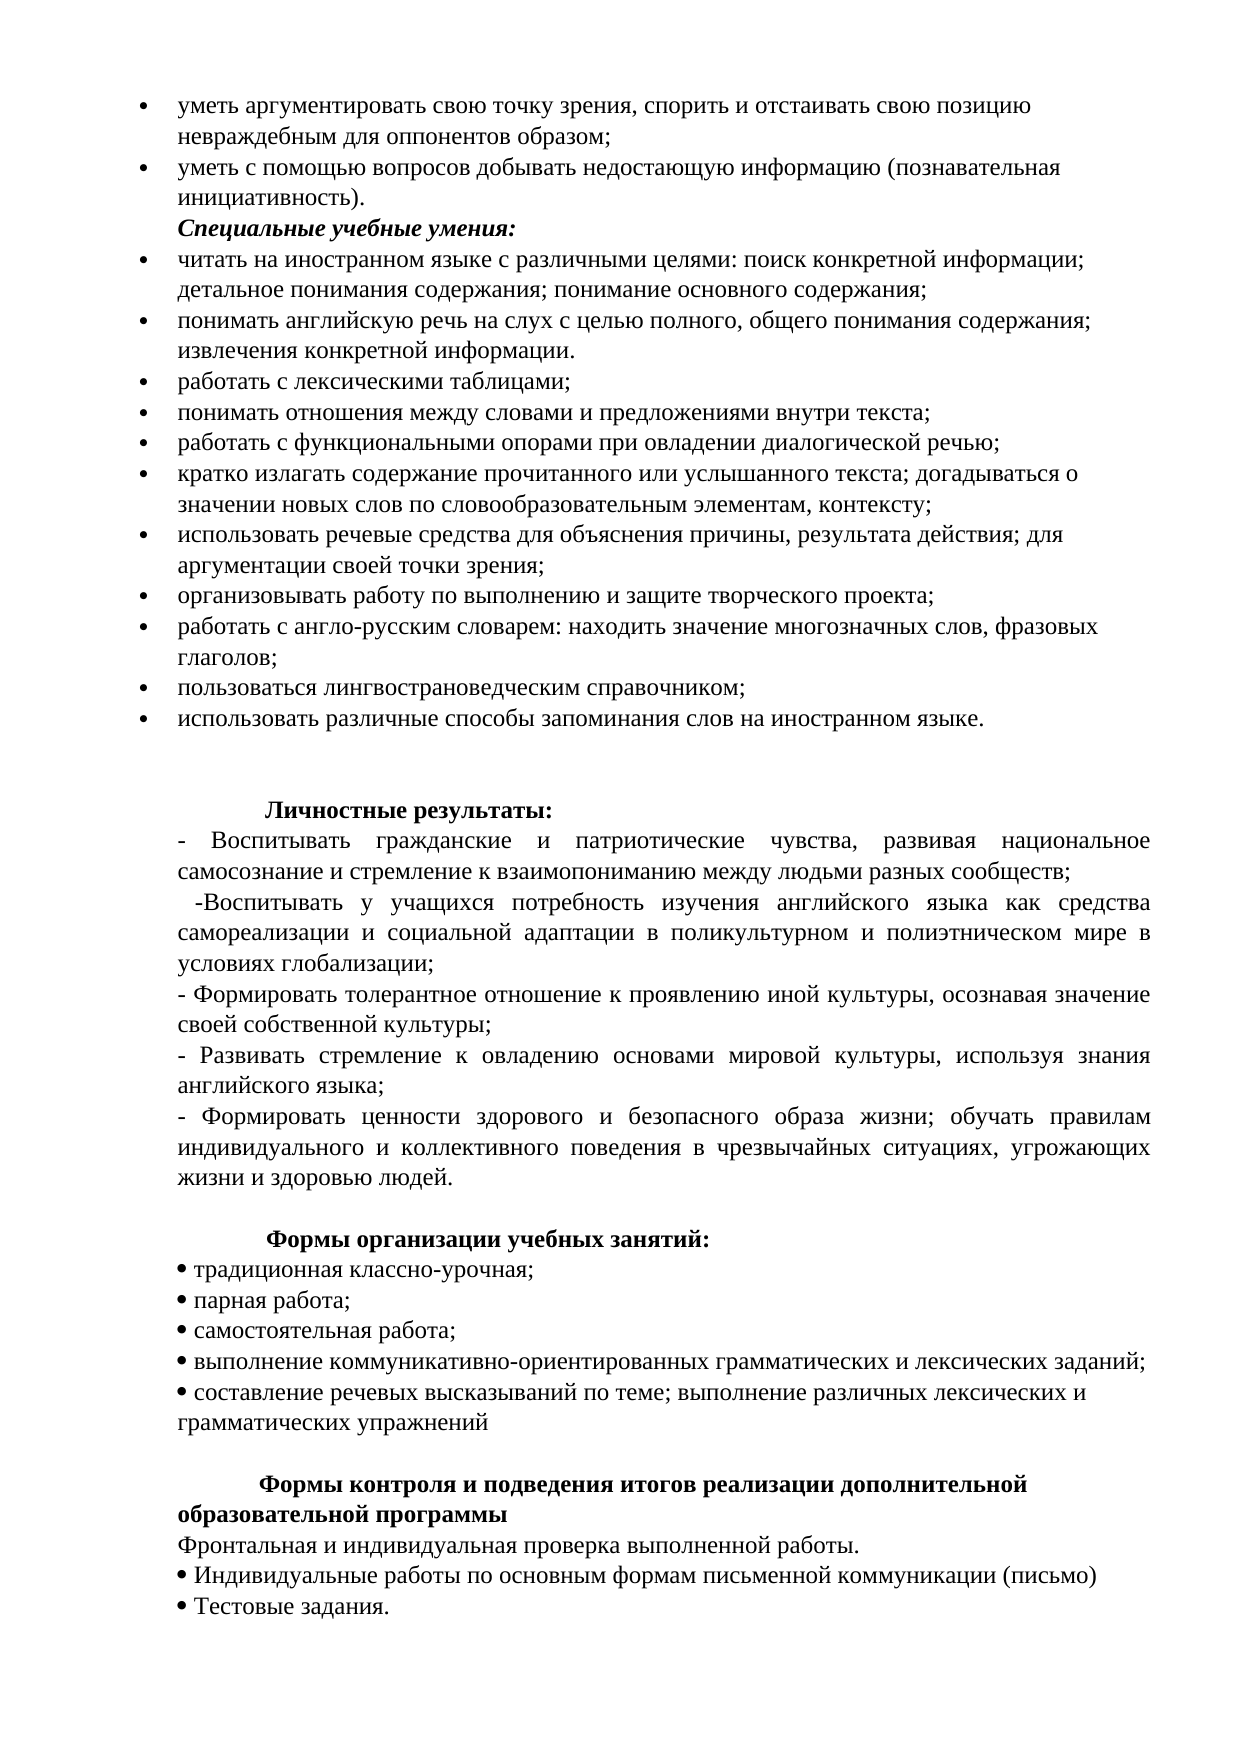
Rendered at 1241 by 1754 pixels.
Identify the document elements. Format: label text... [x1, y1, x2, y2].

list понимать отношения между словами и предложениями внутри текста; [140, 395, 1152, 426]
text Индивидуальные работы по основным формам письменной коммуникации (письмо) [177, 1559, 1152, 1589]
text Формы организации учебных занятий: [177, 1222, 1152, 1252]
list использовать различные способы запоминания слов на иностранном языке. [140, 701, 1152, 732]
text парная работа; [177, 1283, 1152, 1314]
list работать с лексическими таблицами; [140, 364, 1152, 395]
text - Воспитывать гражданские и патриотические чувства, развивая национальное самосознание и стремление к взаимопониманию между людьми разных сообществ; [177, 824, 1152, 885]
text - Формировать ценности здорового и безопасного образа жизни; обучать правилам индивидуального и коллективного поведения в чрезвычайных ситуациях, угрожающих жизни и здоровью людей. [177, 1099, 1152, 1191]
list работать с англо-русским словарем: находить значение многозначных слов, фразовых глаголов; [140, 609, 1152, 671]
list уметь с помощью вопросов добывать недостающую информацию (познавательная инициативность). [140, 150, 1152, 211]
text Фронтальная и индивидуальная проверка выполненной работы. [177, 1528, 1152, 1559]
list понимать английскую речь на слух с целью полного, общего понимания содержания; извлечения конкретной информации. [140, 303, 1152, 364]
text Тестовые задания. [177, 1589, 1152, 1620]
text традиционная классно-урочная; [177, 1252, 1152, 1283]
text выполнение коммуникативно-ориентированных грамматических и лексических заданий; составление речевых высказываний по теме; выполнение различных лексических и грамматических упражнений [177, 1344, 1152, 1436]
text Специальные учебные умения: [177, 211, 1152, 242]
text Личностные результаты: [177, 793, 1152, 824]
list пользоваться лингвострановедческим справочником; [140, 671, 1152, 701]
list уметь аргументировать свою точку зрения, спорить и отстаивать свою позицию невраждебным для оппонентов образом; [140, 89, 1152, 150]
text -Воспитывать у учащихся потребность изучения английского языка как средства самореализации и социальной адаптации в поликультурном и полиэтническом мире в условиях глобализации; [177, 885, 1152, 977]
list кратко излагать содержание прочитанного или услышанного текста; догадываться о значении новых слов по словообразовательным элементам, контексту; [140, 456, 1152, 517]
list использовать речевые средства для объяснения причины, результата действия; для аргументации своей точки зрения; [140, 517, 1152, 579]
list организовывать работу по выполнению и защите творческого проекта; [140, 579, 1152, 609]
list работать с функциональными опорами при овладении диалогической речью; [140, 426, 1152, 456]
text - Развивать стремление к овладению основами мировой культуры, используя знания английского языка; [177, 1038, 1152, 1099]
text Формы контроля и подведения итогов реализации дополнительной образовательной программы [177, 1467, 1152, 1528]
text - Формировать толерантное отношение к проявлению иной культуры, осознавая значение своей собственной культуры; [177, 977, 1152, 1038]
text самостоятельная работа; [177, 1314, 1152, 1344]
list читать на иностранном языке с различными целями: поиск конкретной информации; детальное понимания содержания; понимание основного содержания; [140, 242, 1152, 303]
